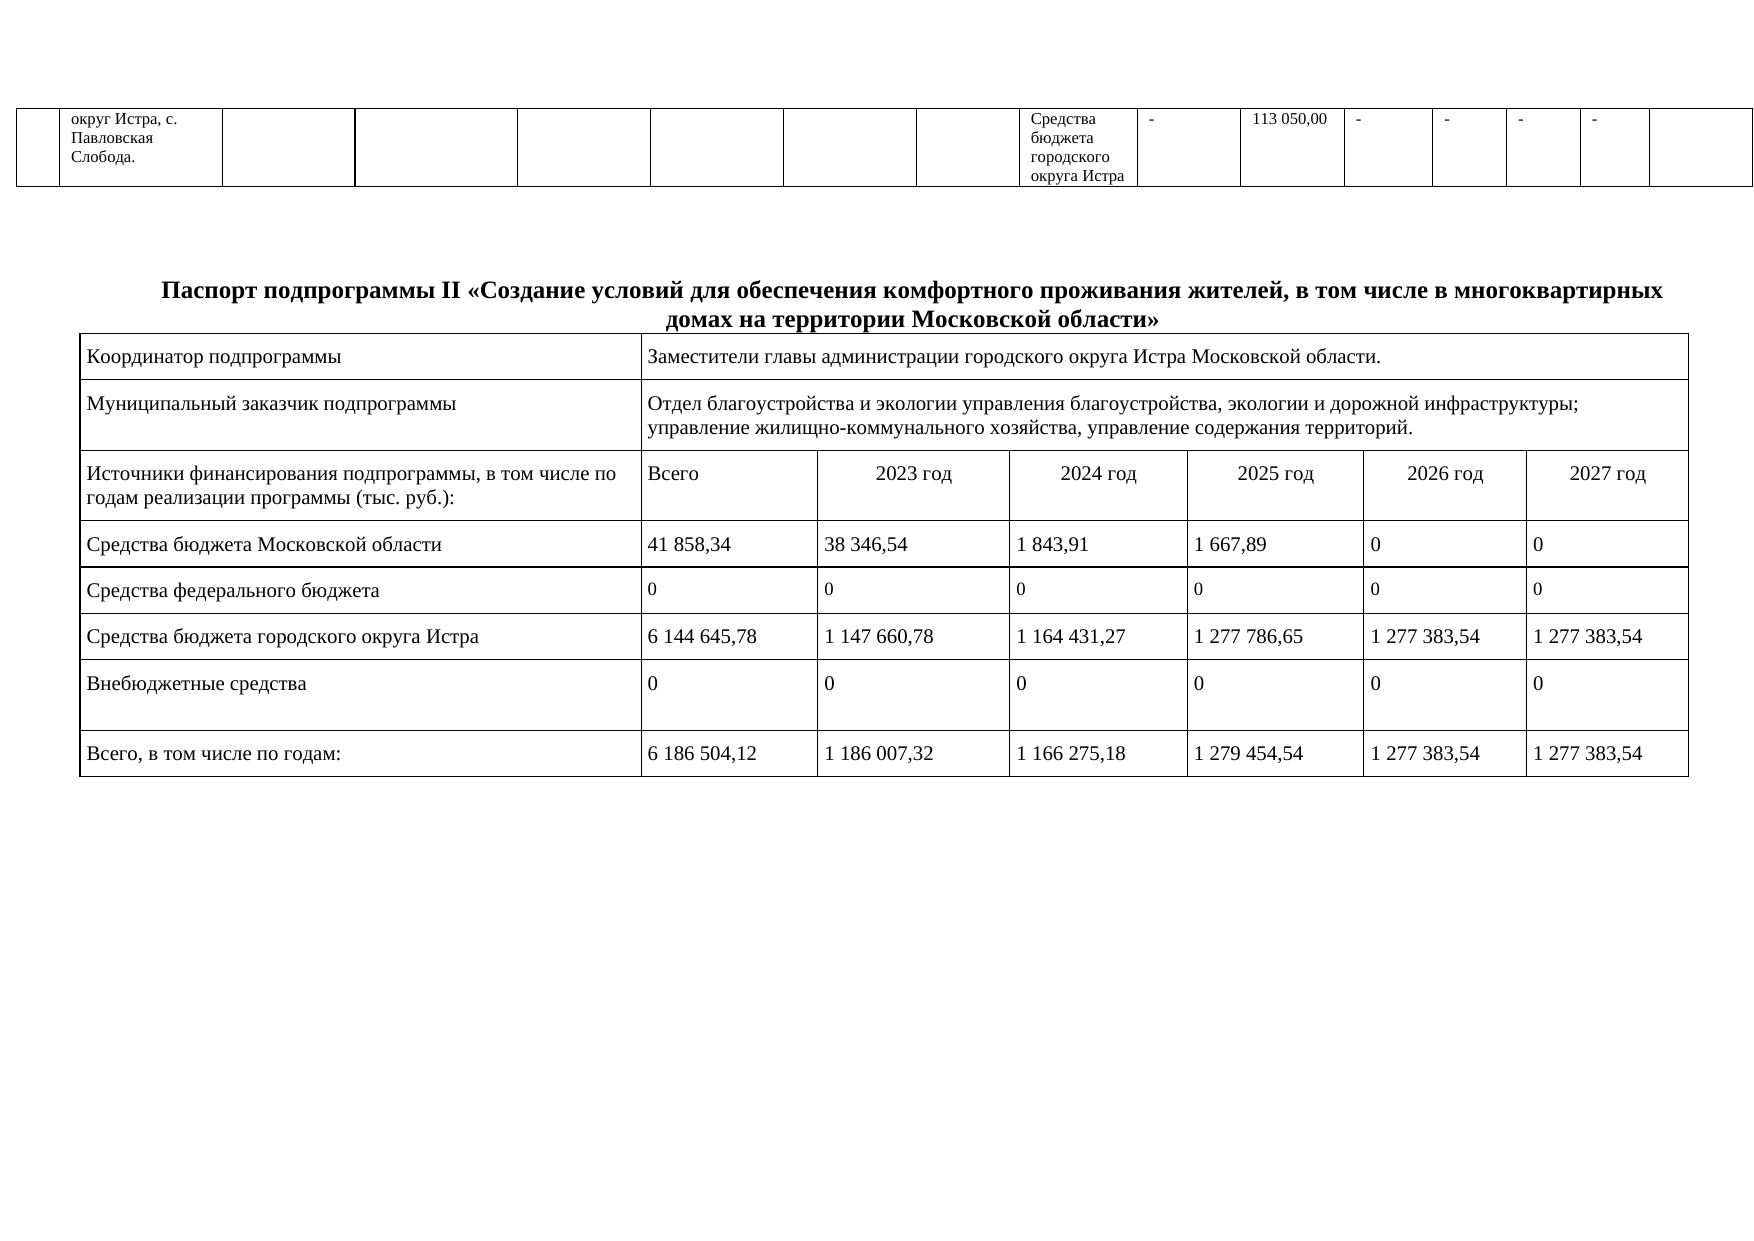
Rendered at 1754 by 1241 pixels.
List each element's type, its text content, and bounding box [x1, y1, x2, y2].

table_cell Средства бюджета Московской области [81, 521, 641, 566]
table_cell 0 [642, 568, 817, 613]
table_cell 1 147 660,78 [818, 614, 1009, 659]
table_cell 1 843,91 [1010, 521, 1187, 566]
table_cell 1 186 007,32 [818, 731, 1009, 776]
table_cell Средства бюджета городского округа Истра [1020, 109, 1137, 186]
table_cell 0 [1527, 568, 1688, 613]
table_cell Источники финансирования подпрограммы, в том числе по годам реализации программы (тыс. руб.): [81, 451, 641, 520]
table_cell 1 277 383,54 [1527, 731, 1688, 776]
table_cell 0 [1188, 660, 1363, 729]
table_header Заместители главы администрации городского округа Истра Московской области. [642, 334, 1688, 379]
table_cell 0 [1527, 660, 1688, 729]
table_cell 1 279 454,54 [1188, 731, 1363, 776]
table_cell [356, 109, 517, 186]
table_cell 0 [1364, 660, 1526, 729]
table_cell 0 [1010, 660, 1187, 729]
table_cell 0 [642, 660, 817, 729]
table_cell 1 277 383,54 [1527, 614, 1688, 659]
table_cell Средства бюджета городского округа Истра [81, 614, 641, 659]
table_cell 0 [818, 568, 1009, 613]
table_cell [917, 109, 1019, 186]
table_cell - [1345, 109, 1432, 186]
table_cell - [1581, 109, 1649, 186]
table_header Координатор подпрограммы [81, 334, 641, 379]
table_cell 1 667,89 [1188, 521, 1363, 566]
table_cell 6 186 504,12 [642, 731, 817, 776]
table_cell - [1433, 109, 1506, 186]
table_cell 0 [1010, 568, 1187, 613]
table_cell 1 277 383,54 [1364, 614, 1526, 659]
table_cell 2025 год [1188, 451, 1363, 520]
table_cell 0 [1364, 521, 1526, 566]
table_cell [518, 109, 650, 186]
table_cell Отдел благоустройства и экологии управления благоустройства, экологии и дорожной инфраструктуры; управление жилищно-коммунального хозяйства, управление содержания территорий. [642, 380, 1688, 449]
table_cell 1 277 383,54 [1364, 731, 1526, 776]
table_cell [784, 109, 916, 186]
table_cell 1 164 431,27 [1010, 614, 1187, 659]
table_cell Муниципальный заказчик подпрограммы [81, 380, 641, 449]
table_cell Всего, в том числе по годам: [81, 731, 641, 776]
table_cell Средства федерального бюджета [81, 568, 641, 613]
table_cell 41 858,34 [642, 521, 817, 566]
table_cell Внебюджетные средства [81, 660, 641, 729]
table_cell 2027 год [1527, 451, 1688, 520]
text Паспорт подпрограммы II «Создание условий для обеспечения комфортного проживания жителей, в том числе в многоквартирных домах на территории Московской области» [130, 275, 1695, 333]
table_cell 2026 год [1364, 451, 1526, 520]
table_cell 0 [1527, 521, 1688, 566]
table_cell 1 166 275,18 [1010, 731, 1187, 776]
table_cell 0 [1188, 568, 1363, 613]
table_cell - [1138, 109, 1240, 186]
table_cell 0 [818, 660, 1009, 729]
table_cell Всего [642, 451, 817, 520]
table_cell - [1507, 109, 1580, 186]
table_cell 38 346,54 [818, 521, 1009, 566]
table_cell 2024 год [1010, 451, 1187, 520]
table_cell 1 277 786,65 [1188, 614, 1363, 659]
table_cell 6 144 645,78 [642, 614, 817, 659]
table_cell 0 [1364, 568, 1526, 613]
table_cell 113 050,00 [1241, 109, 1344, 186]
table_cell 2023 год [818, 451, 1009, 520]
table_cell [651, 109, 783, 186]
